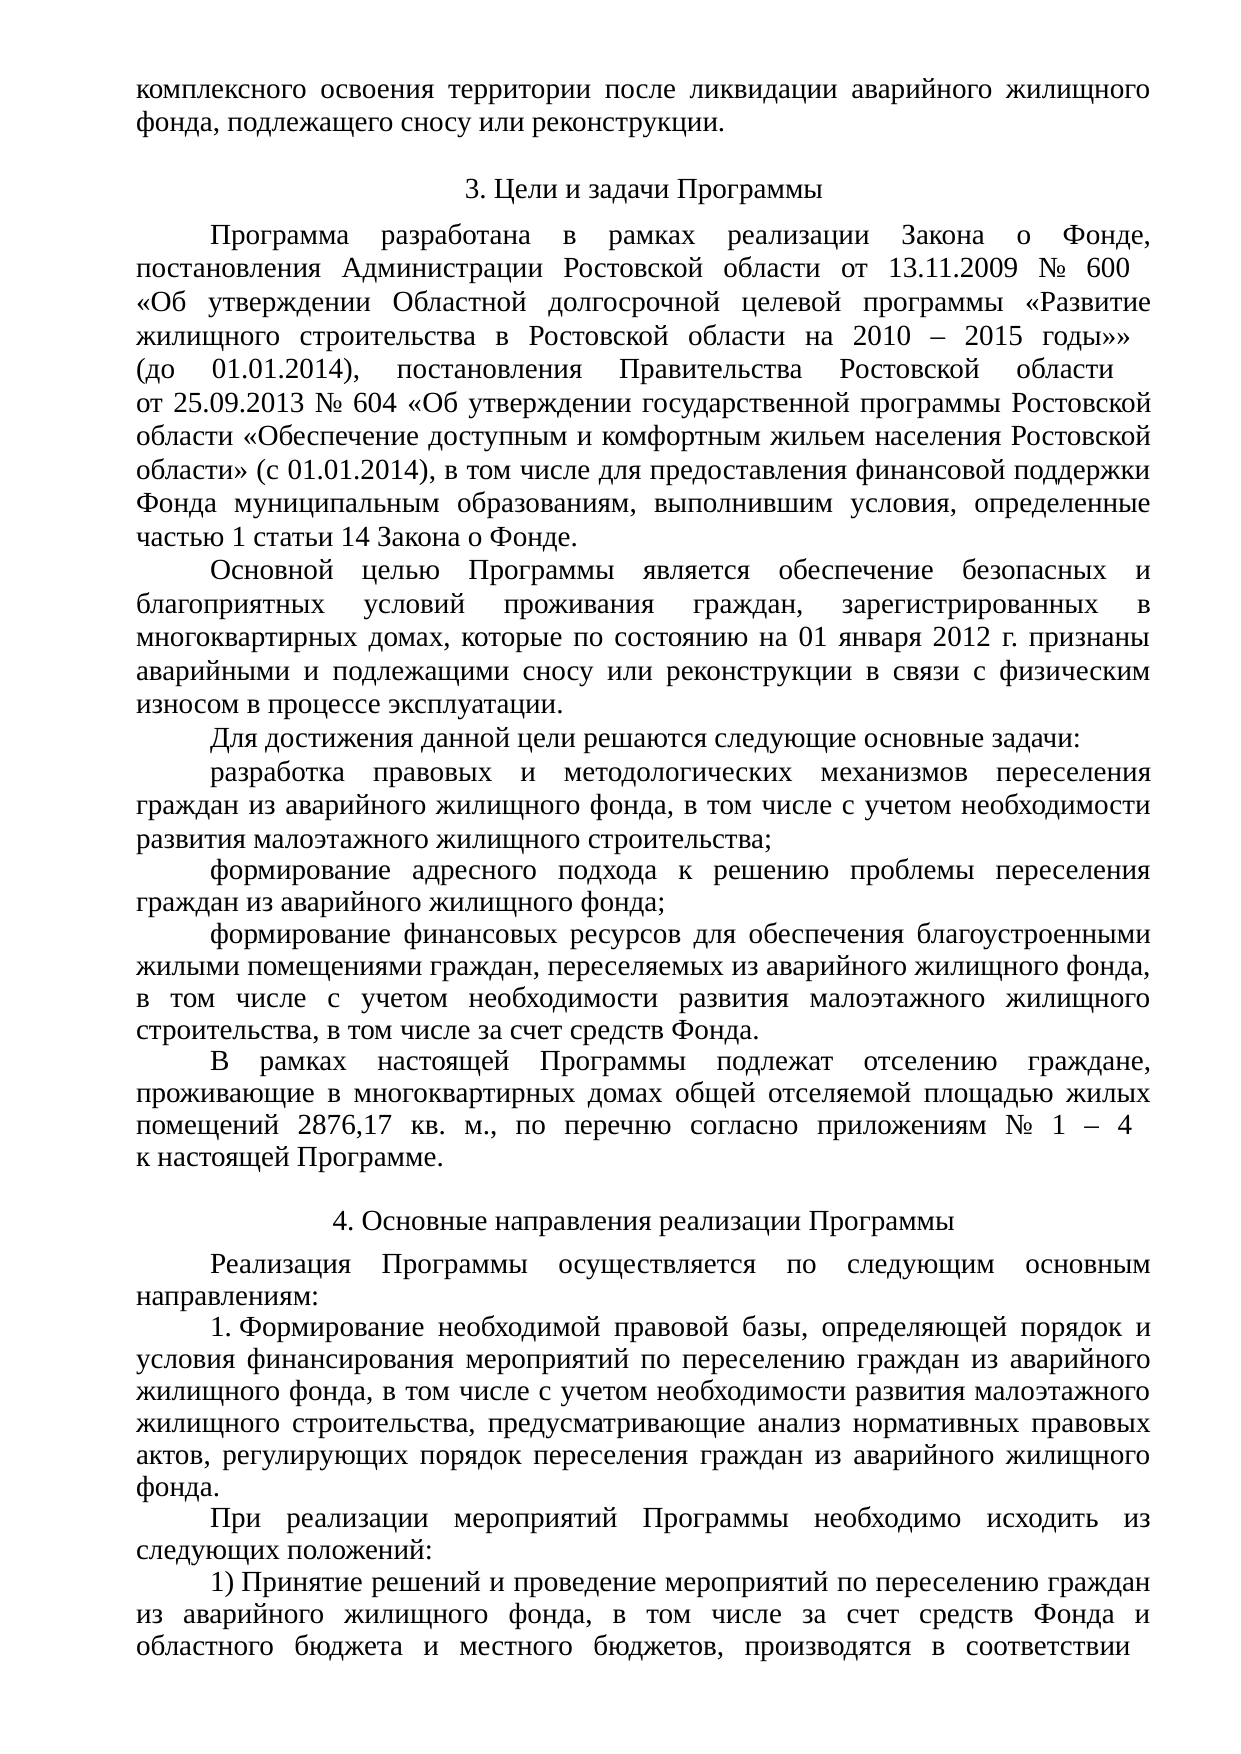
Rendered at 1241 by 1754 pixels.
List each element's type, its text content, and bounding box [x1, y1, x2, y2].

text разработка правовых и методологических механизмов переселения граждан из аварийного жилищного фонда, в том числе с учетом необходимости развития малоэтажного жилищного строительства; [136, 754, 1152, 854]
text Реализация Программы осуществляется по следующим основным направлениям: [136, 1248, 1152, 1311]
text формирование финансовых ресурсов для обеспечения благоустроенными жилыми помещениями граждан, переселяемых из аварийного жилищного фонда, в том числе с учетом необходимости развития малоэтажного жилищного строительства, в том числе за счет средств Фонда. [136, 918, 1152, 1045]
text 4. Основные направления реализации Программы [136, 1204, 1152, 1236]
text Программа разработана в рамках реализации Закона о Фонде, постановления Администрации Ростовской области от 13.11.2009 № 600 «Об утверждении Областной долгосрочной целевой программы «Развитие жилищного строительства в Ростовской области на 2010 – 2015 годы»» (до 01.01.2014), постановления Правительства Ростовской области от 25.09.2013 № 604 «Об утверждении государственной программы Ростовской области «Обеспечение доступным и комфортным жильем населения Ростовской области» (с 01.01.2014), в том числе для предоставления финансовой поддержки Фонда муниципальным образованиям, выполнившим условия, определенные частью 1 статьи 14 Закона о Фонде. [136, 217, 1152, 552]
text 1. Формирование необходимой правовой базы, определяющей порядок и условия финансирования мероприятий по переселению граждан из аварийного жилищного фонда, в том числе с учетом необходимости развития малоэтажного жилищного строительства, предусматривающие анализ нормативных правовых актов, регулирующих порядок переселения граждан из аварийного жилищного фонда. [136, 1311, 1152, 1502]
text 3. Цели и задачи Программы [136, 171, 1152, 205]
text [136, 71, 1152, 138]
text Основной целью Программы является обеспечение безопасных и благоприятных условий проживания граждан, зарегистрированных в многоквартирных домах, которые по состоянию на 01 января 2012 г. признаны аварийными и подлежащими сносу или реконструкции в связи с физическим износом в процессе эксплуатации. [136, 552, 1152, 720]
text При реализации мероприятий Программы необходимо исходить из следующих положений: [136, 1502, 1152, 1566]
text Для достижения данной цели решаются следующие основные задачи: [136, 720, 1152, 754]
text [136, 1566, 1152, 1662]
text формирование адресного подхода к решению проблемы переселения граждан из аварийного жилищного фонда; [136, 854, 1152, 918]
text В рамках настоящей Программы подлежат отселению граждане, проживающие в многоквартирных домах общей отселяемой площадью жилых помещений 2876,17 кв. м., по перечню согласно приложениям № 1 – 4 к настоящей Программе. [136, 1045, 1152, 1173]
